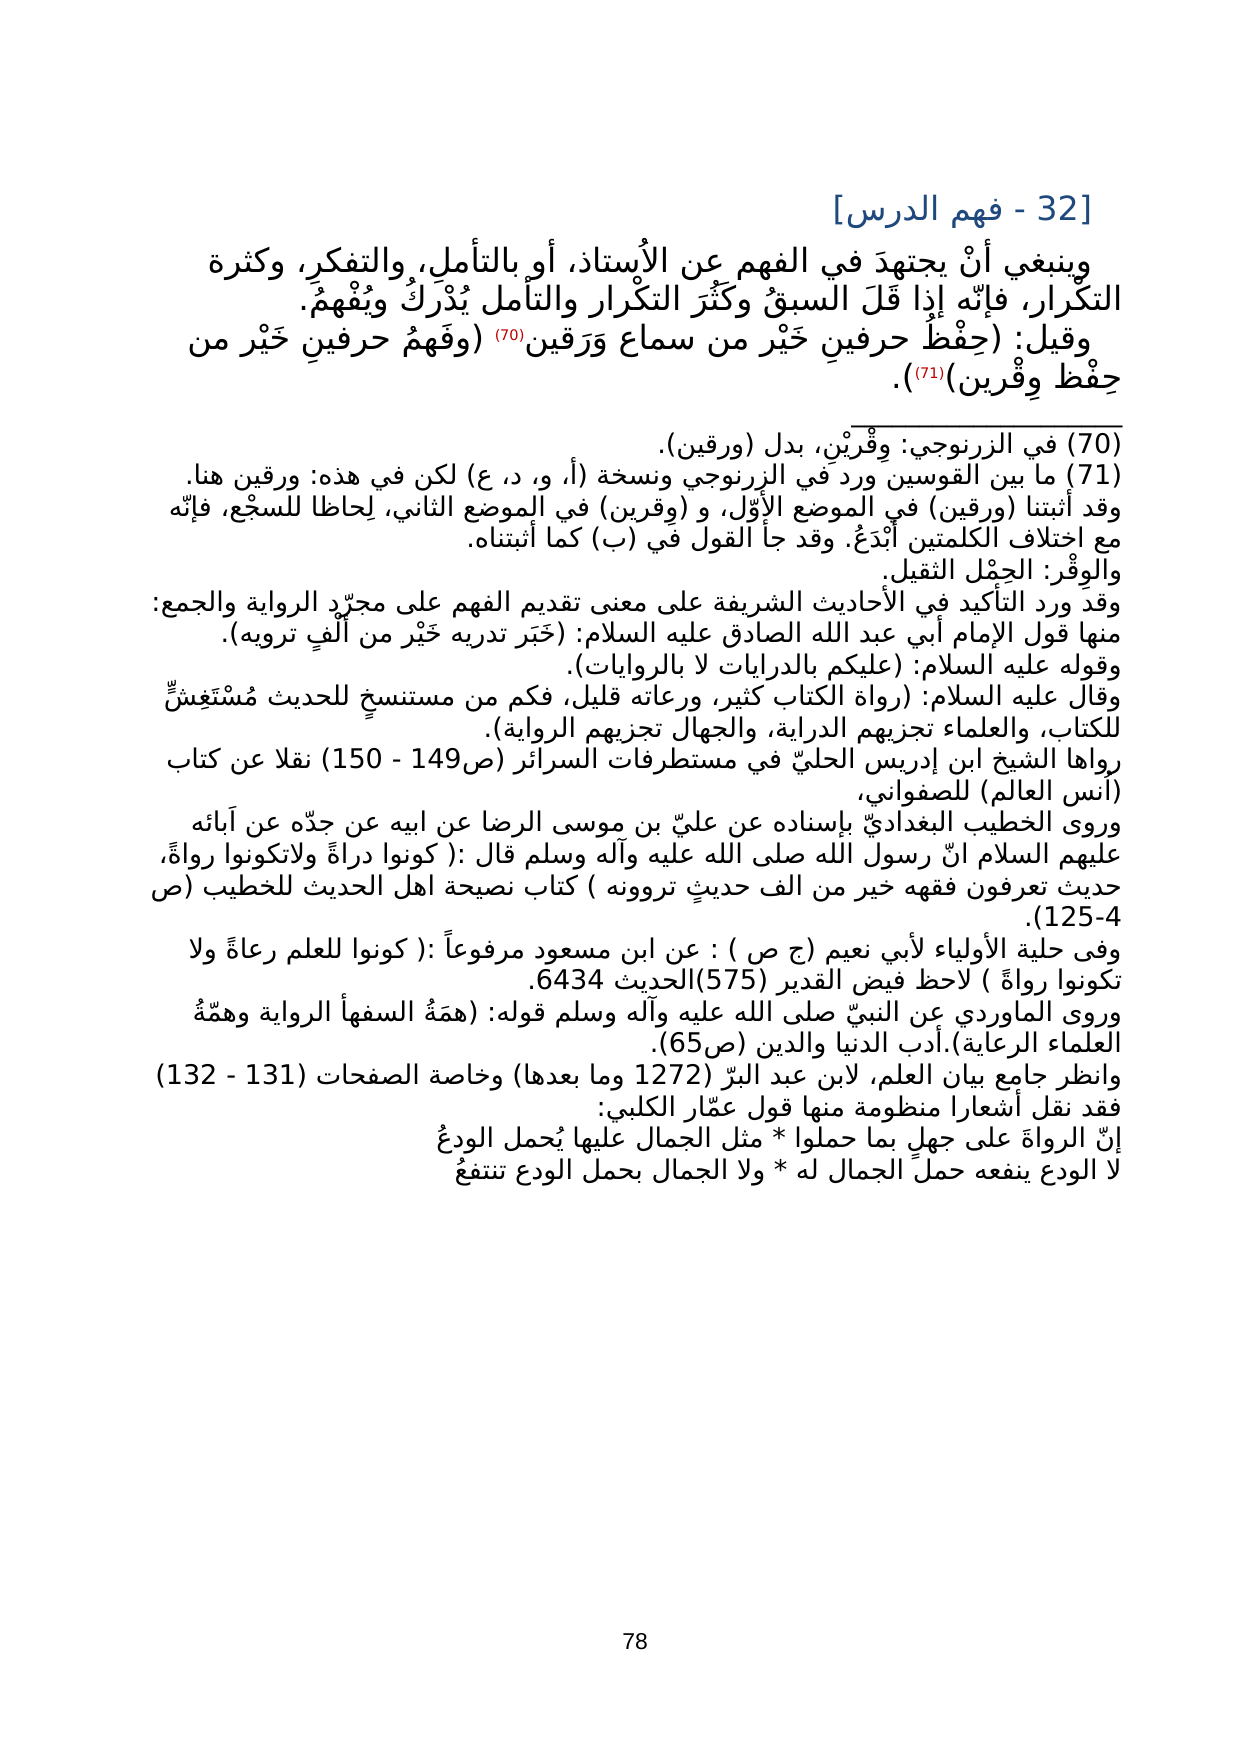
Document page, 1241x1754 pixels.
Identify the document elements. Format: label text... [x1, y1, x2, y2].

text وفى حلية الأولياء لأبي نعيم (ج ص ) : عن ابن مسعود مرفوعاً :( كونوا للعلم رعاةً ولا تكونوا رواةً ) لاحظ فيض القدير (575)الحديث 6434. [148, 933, 1122, 996]
text وقال عليه السلام: (رواة الكتاب كثير، ورعاته قليل، فكم من مستنسخٍ للحديث مُسْتَغِشٍّ للكتاب، والعلماء تجزيهم الدراية، والجهال تجزيهم الرواية). [148, 681, 1122, 744]
text ____________________ [148, 396, 1122, 428]
text لا الودع ينفعه حمل الجمال له * ولا الجمال بحمل الودع تنتفعُ [148, 1154, 1122, 1186]
text وروى الخطيب البغداديّ بإسناده عن عليّ بن موسى الرضا عن ابيه عن جدّه عن اَبائه عليهم السلام انّ رسول الله صلى الله عليه وآله وسلم قال :( كونوا دراةً ولاتكونوا رواةً، حديث تعرفون فقهه خير من الف حديثٍ تروونه ) كتاب نصيحة اهل الحديث للخطيب (ص 4-125). [148, 807, 1122, 933]
text (71) ما بين القوسين ورد في الزرنوجي ونسخة (أ، و، د، ع) لكن في هذه: ورقين هنا. وقد أثبتنا (ورقين) في الموضع الأوّل، و (وِقرين) في الموضع الثاني، لِحاظا للسجْع، فإنّه مع اختلاف الكلمتين أبْدَعُ. وقد جأ القول في (ب) كما أثبتناه. [148, 459, 1122, 554]
text وقيل: (حِفْظُ حرفينِ خَيْر من سماع وَرَقين(70) (وفَهمُ حرفينِ خَيْر من حِفْظ وِقْرين)(71)). [148, 319, 1122, 396]
text وروى الماوردي عن النبيّ صلى الله عليه وآله وسلم قوله: (همَةُ السفهأ الرواية وهمّةُ العلماء الرعاية).أدب الدنيا والدين (ص65). [148, 996, 1122, 1059]
text إنّ الرواةَ على جهلٍ بما حملوا * مثل الجمال عليها يُحمل الودعُ [148, 1122, 1122, 1154]
text منها قول الإمام أبي عبد الله الصادق عليه السلام: (خَبَر تدريه خَيْر من ألْفٍ ترويه). [148, 617, 1122, 649]
text والوِقْر: الحِمْل الثقيل. [148, 554, 1122, 586]
text وينبغي أنْ يجتهدَ في الفهم عن الاُستاذ، أو بالتأملِ، والتفكرِ، وكثرة التكْرار، فإنّه إذا قَلَ السبقُ وكَثُرَ التكْرار والتأمل يُدْركُ ويُفْهمُ. [148, 241, 1122, 319]
text رواها الشيخ ابن إدريس الحليّ في مستطرفات السرائر (ص149 - 150) نقلا عن كتاب (اُنس العالم) للصفواني، [148, 744, 1122, 807]
text وقد ورد التأكيد في الأحاديث الشريفة على معنى تقديم الفهم على مجرّد الرواية والجمع: [148, 586, 1122, 617]
text وانظر جامع بيان العلم، لابن عبد البرّ (1272 وما بعدها) وخاصة الصفحات (131 - 132) فقد نقل أشعارا منظومة منها قول عمّار الكلبي: [148, 1059, 1122, 1122]
text وقوله عليه السلام: (عليكم بالدرايات لا بالروايات). [148, 649, 1122, 681]
subtitle [32 - فهم الدرس] [148, 190, 1122, 228]
text (70) في الزرنوجي: وِقْريْنِ، بدل (ورقين). [148, 428, 1122, 459]
